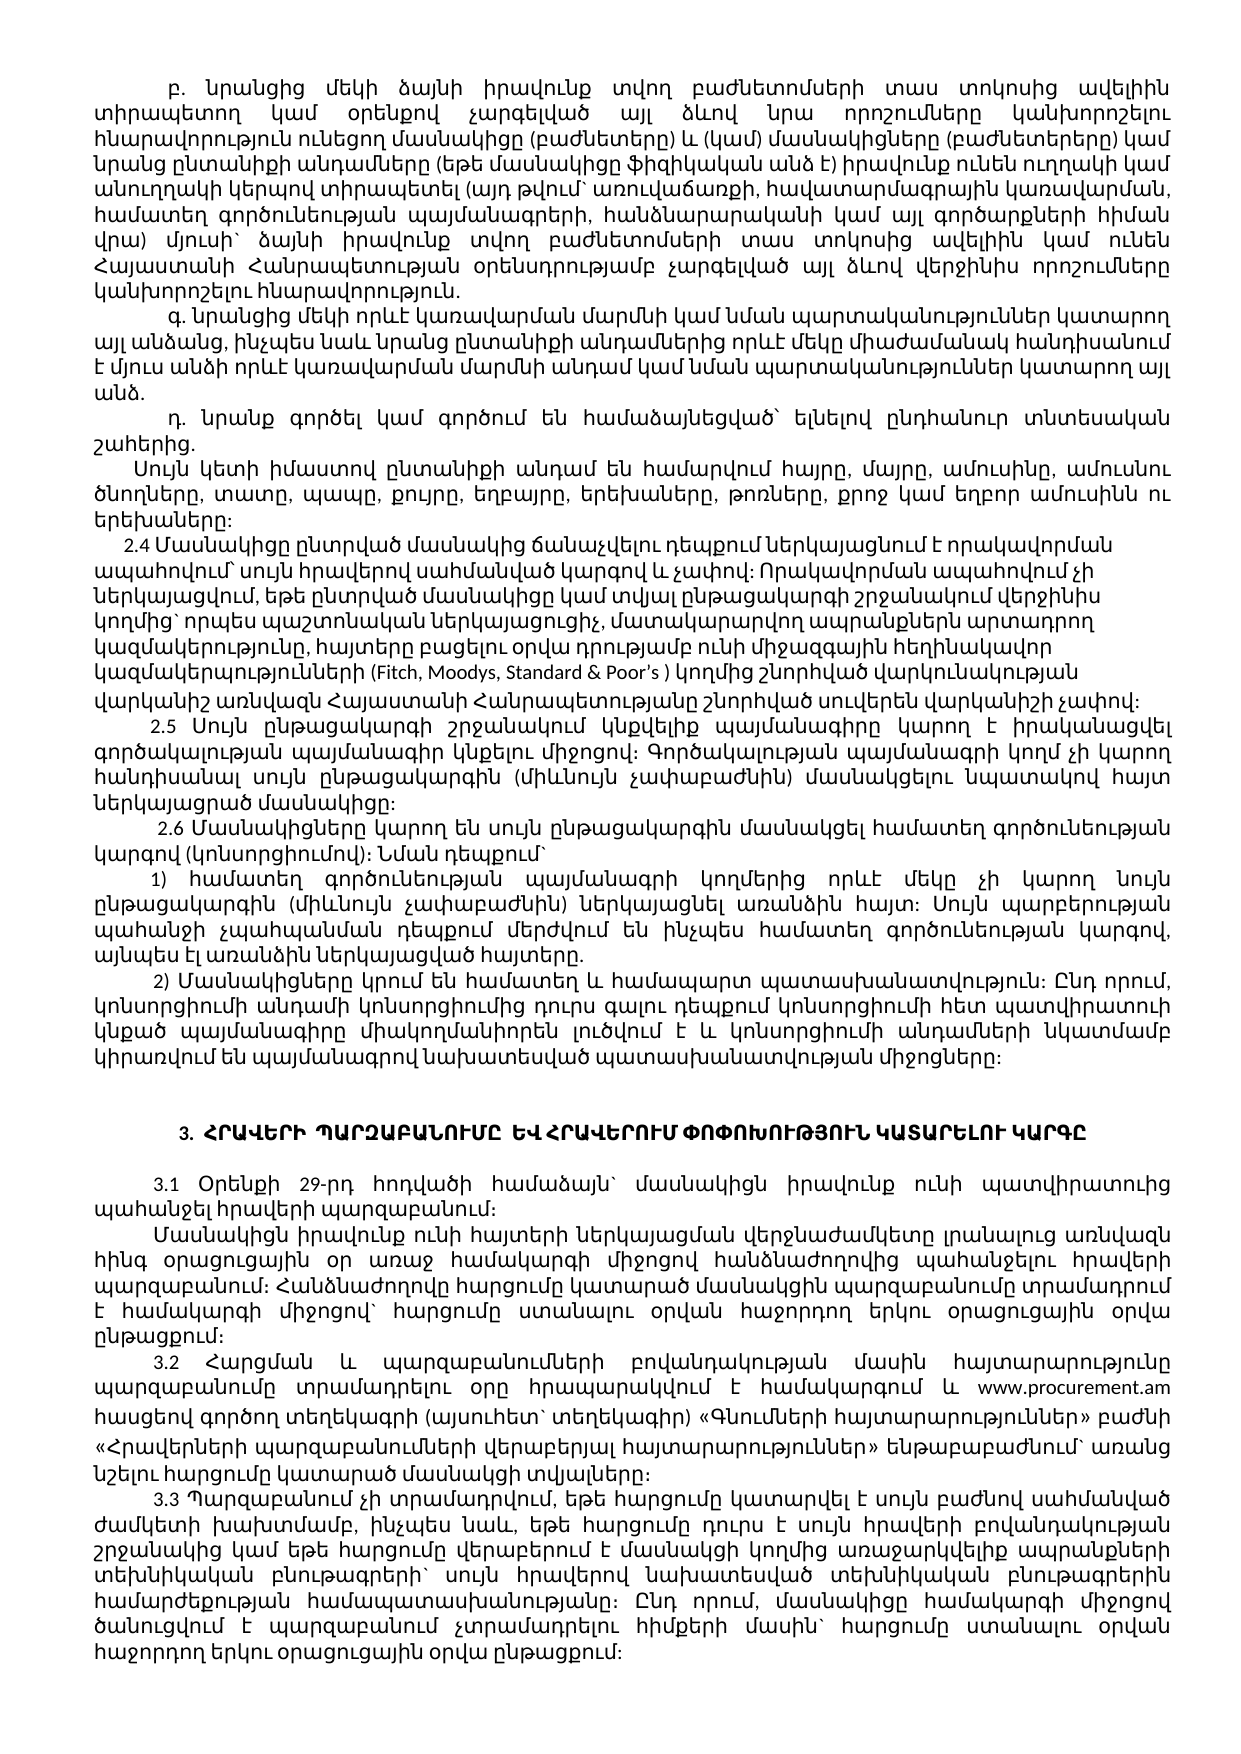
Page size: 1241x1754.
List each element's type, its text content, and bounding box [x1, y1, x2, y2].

text 2.4 Մասնակիցը ընտրված մասնակից ճանաչվելու դեպքում ներկայացնում է որակավորման ապահովում՝ սույն հրավերով սահմանված կարգով և չափով: Որակավորման ապահովում չի ներկայացվում, եթե ընտրված մասնակիցը կամ տվյալ ընթացակարգի շրջանակում վերջինիս կողմից` որպես պաշտոնական ներկայացուցիչ, մատակարարվող ապրանքներն արտադրող կազմակերությունը, հայտերը բացելու օրվա դրությամբ ունի միջազգային հեղինակավոր կազմակերպությունների (Fitch, Moodys, Standard & Poor’s ) կողմից շնորհված վարկունակության վարկանիշ առնվազն Հայաստանի Հանրապետությանը շնորհված սուվերեն վարկանիշի չափով: [94, 532, 1171, 714]
text 3.2 Հարցման և պարզաբանումների բովանդակության մասին հայտարարությունը պարզաբանումը տրամադրելու օրը հրապարակվում է համակարգում և www.procurement.am հասցեով գործող տեղեկագրի (այսուհետ` տեղեկագիր) «Գնումների հայտարարություններ» բաժնի «Հրավերների պարզաբանումների վերաբերյալ հայտարարություններ» ենթաբաբաժնում` առանց նշելու հարցումը կատարած մասնակցի տվյալները։ [94, 1349, 1171, 1486]
text 2) Մասնակիցները կրում են համատեղ և համապարտ պատասխանատվություն: Ընդ որում, կոնսորցիումի անդամի կոնսորցիումից դուրս գալու դեպքում կոնսորցիումի հետ պատվիրատուի կնքած պայմանագիրը միակողմանիորեն լուծվում է և կոնսորցիումի անդամների նկատմամբ կիրառվում են պայմանագրով նախատեսված պատասխանատվության միջոցները: [94, 968, 1171, 1069]
text Մասնակիցն իրավունք ունի հայտերի ներկայացման վերջնաժամկետը լրանալուց առնվազն հինգ օրացուցային օր առաջ համակարգի միջոցով հանձնաժողովից պահանջելու հրավերի պարզաբանում։ Հանձնաժողովը հարցումը կատարած մասնակցին պարզաբանումը տրամադրում է համակարգի միջոցով` հարցումը ստանալու օրվան հաջորդող երկու օրացուցային օրվա ընթացքում։ [94, 1222, 1171, 1349]
text 3.3 Պարզաբանում չի տրամադրվում, եթե հարցումը կատարվել է սույն բաժնով սահմանված ժամկետի խախտմամբ, ինչպես նաև, եթե հարցումը դուրս է սույն հրավերի բովանդակության շրջանակից կամ եթե հարցումը վերաբերում է մասնակցի կողմից առաջարկվելիք ապրանքների տեխնիկական բնութագրերի` սույն հրավերով նախատեսված տեխնիկական բնութագրերին համարժեքության համապատասխանությանը։ Ընդ որում, մասնակիցը համակարգի միջոցով ծանուցվում է պարզաբանում չտրամադրելու հիմքերի մասին` հարցումը ստանալու օրվան հաջորդող երկու օրացուցային օրվա ընթացքում: [94, 1486, 1171, 1664]
text բ. նրանցից մեկի ձայնի իրավունք տվող բաժնետոմսերի տաս տոկոսից ավելիին տիրապետող կամ օրենքով չարգելված այլ ձևով նրա որոշումները կանխորոշելու հնարավորություն ունեցող մասնակիցը (բաժնետերը) և (կամ) մասնակիցները (բաժնետերերը) կամ նրանց ընտանիքի անդամները (եթե մասնակիցը ֆիզիկական անձ է) իրավունք ունեն ուղղակի կամ անուղղակի կերպով տիրապետել (այդ թվում` առուվաճառքի, հավատարմագրային կառավարման, համատեղ գործունեության պայմանագրերի, հանձնարարականի կամ այլ գործարքների հիման վրա) մյուսի` ձայնի իրավունք տվող բաժնետոմսերի տաս տոկոսից ավելիին կամ ունեն Հայաստանի Հանրապետության օրենսդրությամբ չարգելված այլ ձևով վերջինիս որոշումները կանխորոշելու հնարավորություն. [94, 75, 1171, 304]
text 3.1 Օրենքի 29-րդ հոդվածի համաձայն` մասնակիցն իրավունք ունի պատվիրատուից պահանջել հրավերի պարզաբանում։ [94, 1171, 1171, 1222]
text գ. նրանցից մեկի որևէ կառավարման մարմնի կամ նման պարտականություններ կատարող այլ անձանց, ինչպես նաև նրանց ընտանիքի անդամներից որևէ մեկը միաժամանակ հանդիսանում է մյուս անձի որևէ կառավարման մարմնի անդամ կամ նման պարտականություններ կատարող այլ անձ. [94, 304, 1171, 405]
text 1) համատեղ գործունեության պայմանագրի կողմերից որևէ մեկը չի կարող նույն ընթացակարգին (միևնույն չափաբաժնին) ներկայացնել առանձին հայտ: Սույն պարբերության պահանջի չպահպանման դեպքում մերժվում են ինչպես համատեղ գործունեության կարգով, այնպես էլ առանձին ներկայացված հայտերը. [94, 866, 1171, 968]
text դ. նրանք գործել կամ գործում են համաձայնեցված՝ ելնելով ընդհանուր տնտեսական շահերից. [94, 405, 1171, 456]
text 3. ՀՐԱՎԵՐԻ ՊԱՐԶԱԲԱՆՈՒՄԸ ԵՎ ՀՐԱՎԵՐՈՒՄ ՓՈՓՈԽՈՒԹՅՈՒՆ ԿԱՏԱՐԵԼՈՒ ԿԱՐԳԸ [94, 1120, 1171, 1146]
text 2.5 Սույն ընթացակարգի շրջանակում կնքվելիք պայմանագիրը կարող է իրականացվել գործակալության պայմանագիր կնքելու միջոցով։ Գործակալության պայմանագրի կողմ չի կարող հանդիսանալ սույն ընթացակարգին (միևնույն չափաբաժնին) մասնակցելու նպատակով հայտ ներկայացրած մասնակիցը: [94, 714, 1171, 815]
text 2.6 Մասնակիցները կարող են սույն ընթացակարգին մասնակցել համատեղ գործունեության կարգով (կոնսորցիումով)։ Նման դեպքում` [94, 815, 1171, 866]
text Սույն կետի իմաստով ընտանիքի անդամ են համարվում հայրը, մայրը, ամուսինը, ամուսնու ծնողները, տատը, պապը, քույրը, եղբայրը, երեխաները, թոռները, քրոջ կամ եղբոր ամուսինն ու երեխաները: [94, 456, 1171, 532]
